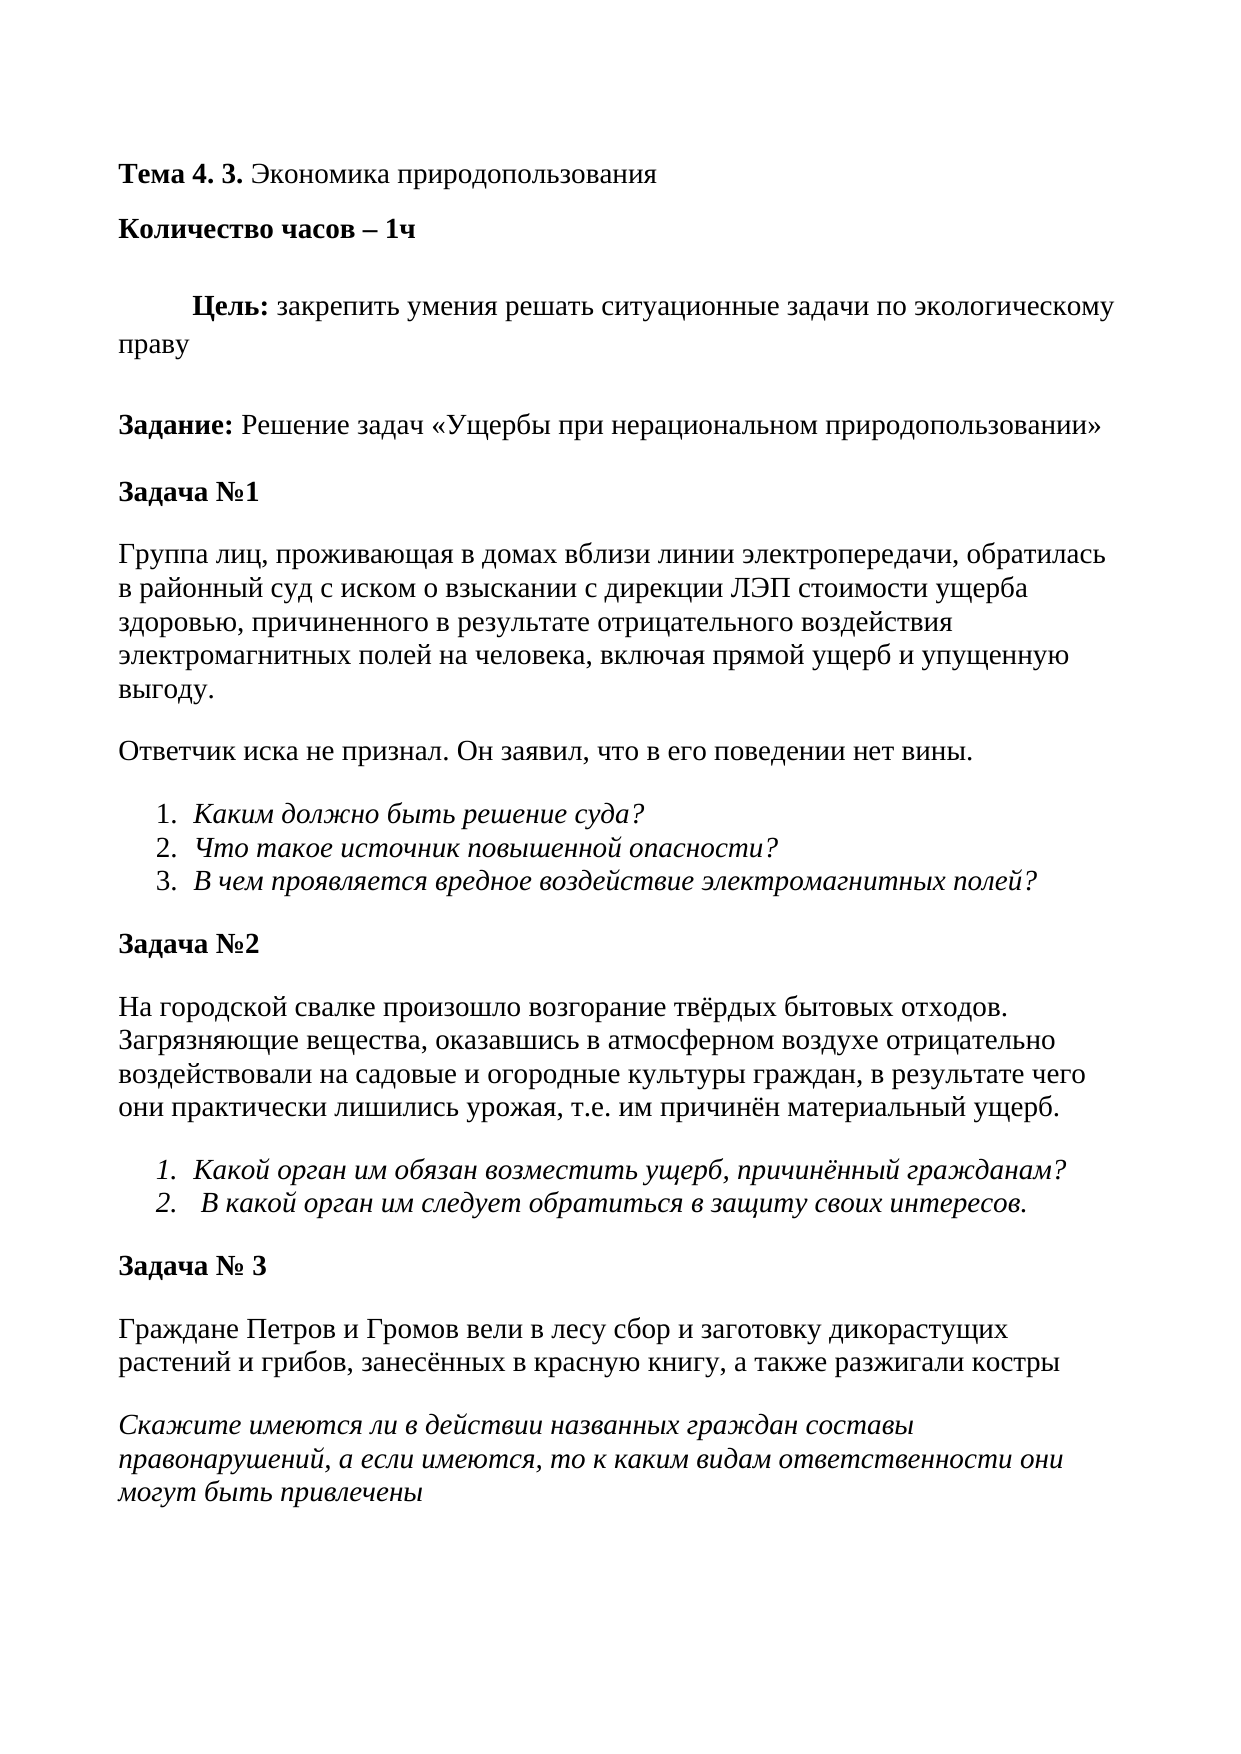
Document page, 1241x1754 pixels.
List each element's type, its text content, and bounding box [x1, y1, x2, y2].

text Группа лиц, проживающая в домах вблизи линии электропередачи, обратилась в районный суд с иском о взыскании с дирекции ЛЭП стоимости ущерба здоровью, причиненного в результате отрицательного воздействия электромагнитных полей на человека, включая прямой ущерб и упущенную выгоду. [118, 537, 1122, 704]
text Задание: Решение задач «Ущербы при нерациональном природопользовании» [118, 407, 1122, 440]
text Задача №1 [118, 474, 1122, 507]
text Количество часов – 1ч [118, 211, 1122, 244]
text Тема 4. 3. Экономика природопользования [118, 157, 1122, 190]
list В чем проявляется вредное воздействие электромагнитных полей? [156, 863, 1122, 897]
text На городской свалке произошло возгорание твёрдых бытовых отходов. Загрязняющие вещества, оказавшись в атмосферном воздухе отрицательно воздействовали на садовые и огородные культуры граждан, в результате чего они практически лишились урожая, т.е. им причинён материальный ущерб. [118, 989, 1122, 1123]
text Граждане Петров и Громов вели в лесу сбор и заготовку дикорастущих растений и грибов, занесённых в красную книгу, а также разжигали костры [118, 1311, 1122, 1378]
text Задача № 3 [118, 1248, 1122, 1282]
list Что такое источник повышенной опасности? [156, 830, 1122, 863]
text Цель: закрепить умения решать ситуационные задачи по экологическому праву [118, 288, 1122, 360]
list Каким должно быть решение суда? [156, 796, 1122, 830]
list В какой орган им следует обратиться в защиту своих интересов. [156, 1186, 1122, 1219]
list Какой орган им обязан возместить ущерб, причинённый гражданам? [156, 1152, 1122, 1186]
text Задача №2 [118, 926, 1122, 959]
text Ответчик иска не признал. Он заявил, что в его поведении нет вины. [118, 733, 1122, 767]
text Скажите имеются ли в действии названных граждан составы правонарушений, а если имеются, то к каким видам ответственности они могут быть привлечены [118, 1407, 1122, 1508]
